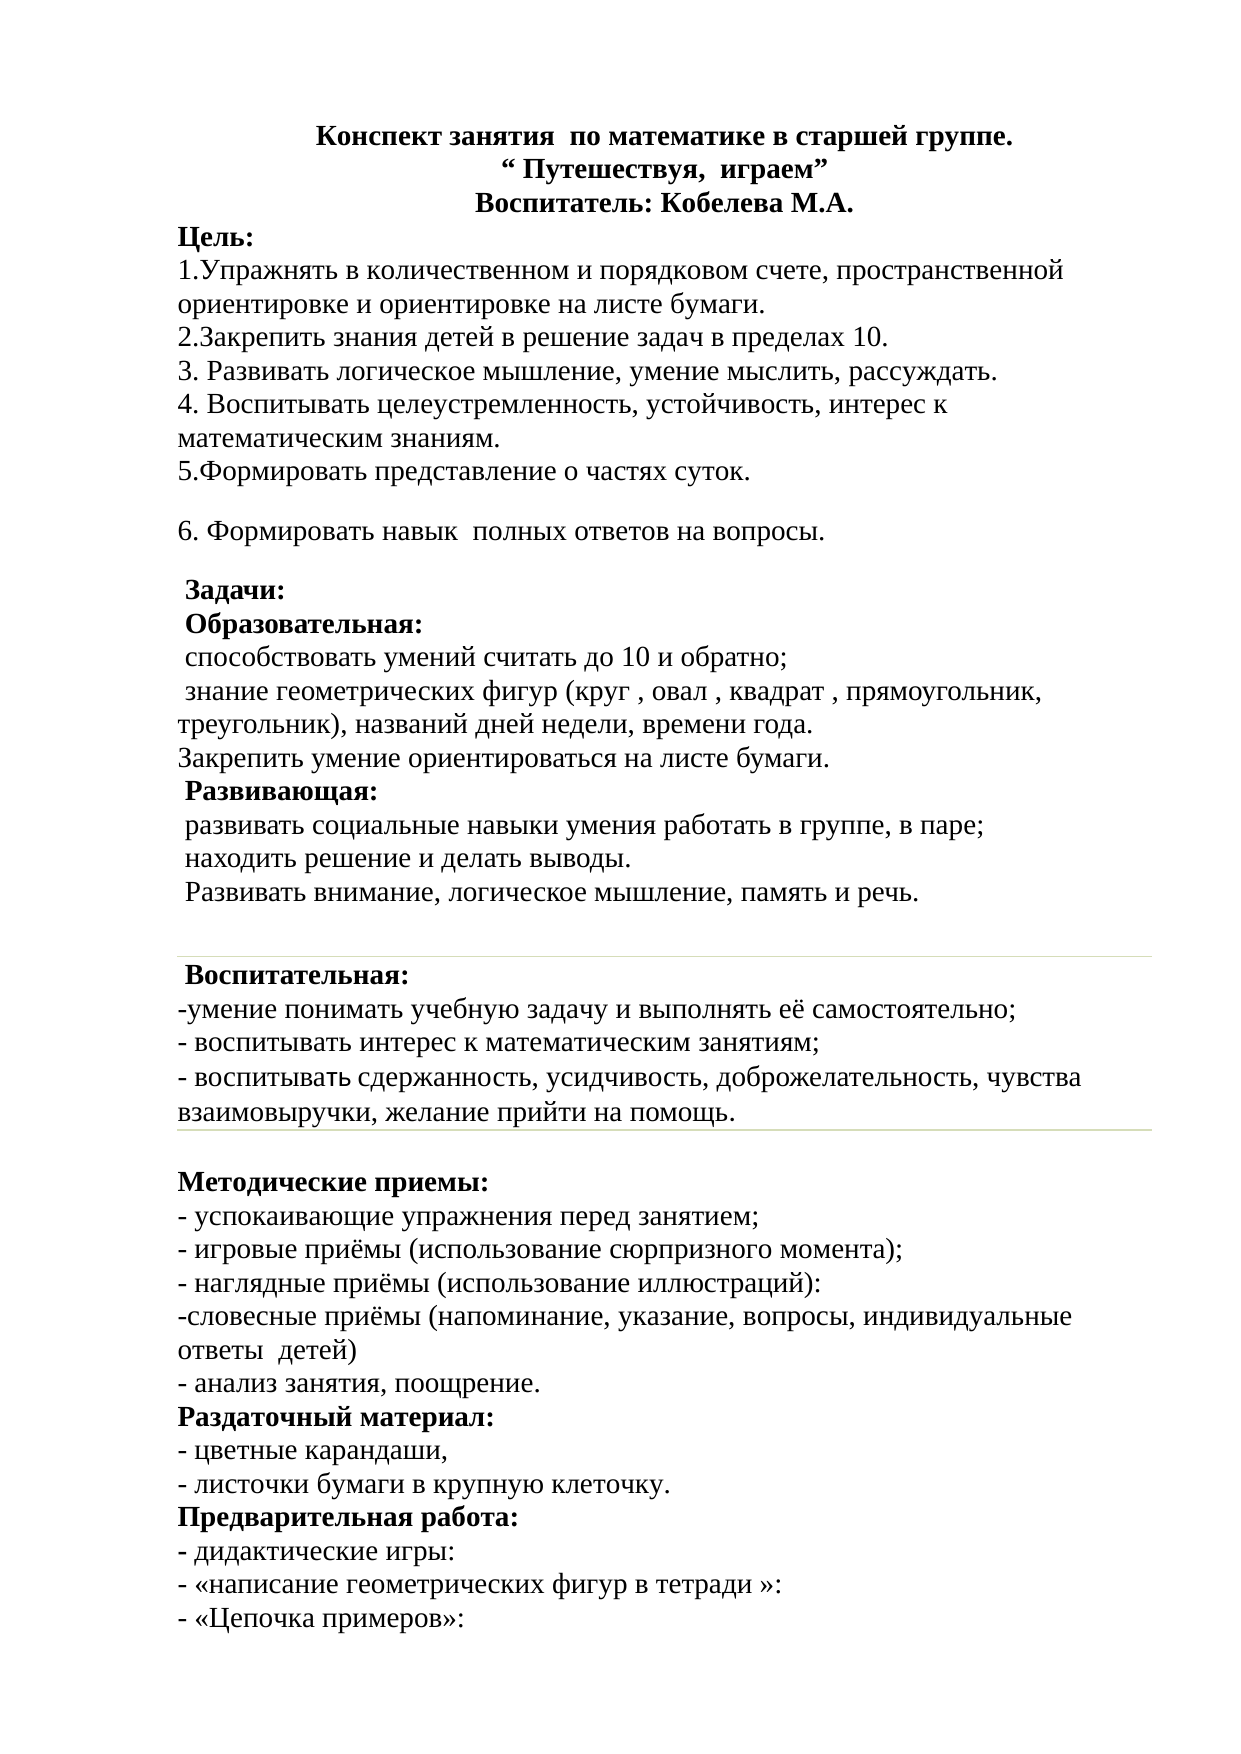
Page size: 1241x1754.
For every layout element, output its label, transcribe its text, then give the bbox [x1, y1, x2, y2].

text Конспект занятия по математике в старшей группе. “ Путешествуя, играем” [177, 118, 1152, 185]
text - «Цепочка примеров»: [177, 1600, 1152, 1634]
text Предварительная работа: [177, 1499, 1152, 1533]
text 3. Развивать логическое мышление, умение мыслить, рассуждать. [177, 353, 1152, 386]
text 6. Формировать навык полных ответов на вопросы. [177, 513, 1152, 546]
text знание геометрических фигур (круг , овал , квадрат , прямоугольник, треугольник), названий дней недели, времени года. [177, 673, 1152, 740]
text Развивать внимание, логическое мышление, память и речь. [177, 874, 1152, 956]
text развивать социальные навыки умения работать в группе, в паре; [177, 807, 1152, 841]
text -умение понимать учебную задачу и выполнять её самостоятельно; [177, 991, 1152, 1024]
text - дидактические игры: [177, 1533, 1152, 1567]
text - анализ занятия, поощрение. [177, 1365, 1152, 1399]
text Задачи: [177, 572, 1152, 606]
text 4. Воспитывать целеустремленность, устойчивость, интерес к математическим знаниям. [177, 386, 1152, 453]
text способствовать умений считать до 10 и обратно; [177, 639, 1152, 673]
text Закрепить умение ориентироваться на листе бумаги. [177, 740, 1152, 773]
text - листочки бумаги в крупную клеточку. [177, 1466, 1152, 1499]
text - воспитывать интерес к математическим занятиям; [177, 1024, 1152, 1058]
text 5.Формировать представление о частях суток. [177, 453, 1152, 487]
text Цель: [177, 219, 1152, 252]
text 2.Закрепить знания детей в решение задач в пределах 10. [177, 319, 1152, 353]
text Развивающая: [177, 773, 1152, 807]
text находить решение и делать выводы. [177, 841, 1152, 874]
text 1.Упражнять в количественном и порядковом счете, пространственной ориентировке и ориентировке на листе бумаги. [177, 252, 1152, 319]
text Образовательная: [177, 606, 1152, 639]
text -словесные приёмы (напоминание, указание, вопросы, индивидуальные ответы детей) [177, 1298, 1152, 1365]
text - наглядные приёмы (использование иллюстраций): [177, 1265, 1152, 1298]
text - «написание геометрических фигур в тетради »: [177, 1567, 1152, 1600]
text - воспитывать сдержанность, усидчивость, доброжелательность, чувства взаимовыручки, желание прийти на помощь. [177, 1058, 1152, 1129]
text - успокаивающие упражнения перед занятием; [177, 1198, 1152, 1231]
text Методические приемы: [177, 1164, 1152, 1198]
text - игровые приёмы (использование сюрпризного момента); [177, 1231, 1152, 1265]
text - цветные карандаши, [177, 1432, 1152, 1466]
text Воспитательная: [177, 957, 1152, 991]
text Раздаточный материал: [177, 1399, 1152, 1432]
text Воспитатель: Кобелева М.А. [177, 185, 1152, 219]
